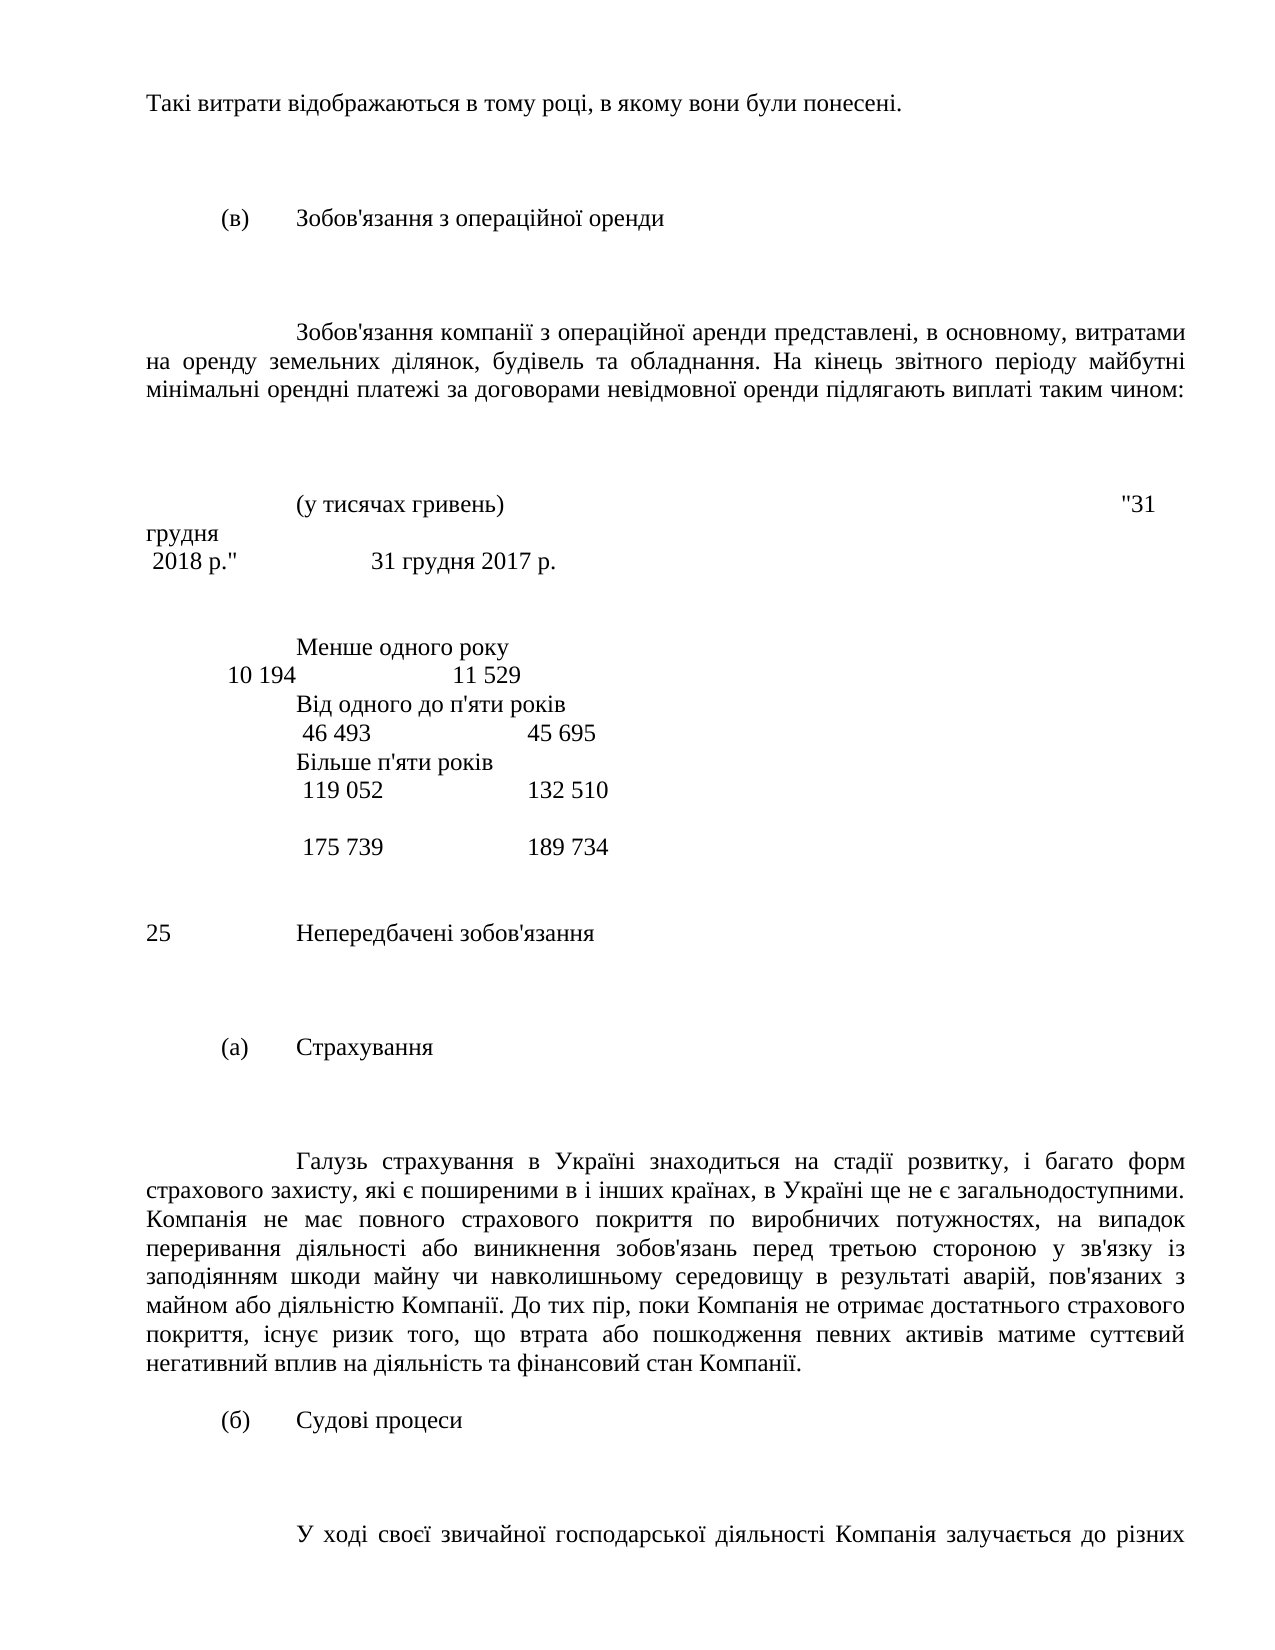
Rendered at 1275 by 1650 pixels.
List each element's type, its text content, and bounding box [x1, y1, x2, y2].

text Галузь страхування в Українi знаходиться на стадiї розвитку, i багато форм страхового захисту, якi є поширеними в i iнших країнах, в Українi ще не є загальнодоступними. Компанiя не має повного страхового покриття по виробничих потужностях, на випадок переривання дiяльностi або виникнення зобов'язань перед третьою стороною у зв'язку iз заподiянням шкоди майну чи навколишньому середовищу в результатi аварiй, пов'язаних з майном або дiяльнiстю Компанiї. До тих пiр, поки Компанiя не отримає достатнього страхового покриття, iснує ризик того, що втрата або пошкодження певних активiв матиме суттєвий негативний вплив на дiяльнiсть та фiнансовий стан Компанiї. [146, 1146, 1186, 1405]
text (в) Зобов'язання з операцiйної оренди [146, 203, 1186, 260]
text Зобов'язання компанiї з операцiйної аренди представленi, в основному, витратами на оренду земельних дiлянок, будiвель та обладнання. На кiнець звiтного перiоду майбутнi мiнiмальнi оренднi платежi за договорами невiдмовної оренди пiдлягають виплатi таким чином: [146, 317, 1186, 432]
text Менше одного року 10 194 11 529 [146, 632, 1186, 689]
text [146, 88, 1186, 146]
text (у тисячах гривень) "31 грудня [146, 489, 1186, 546]
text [146, 1519, 1186, 1548]
text 2018 р." 31 грудня 2017 р. [146, 546, 1186, 575]
text 175 739 189 734 [146, 804, 1186, 861]
text Бiльше п'яти рокiв 119 052 132 510 [146, 747, 1186, 804]
text 25 Непередбаченi зобов'язання [146, 918, 1186, 975]
text (б) Судовi процеси [146, 1405, 1186, 1463]
text Вiд одного до п'яти рокiв 46 493 45 695 [146, 689, 1186, 747]
text (a) Страхування [146, 1032, 1186, 1090]
